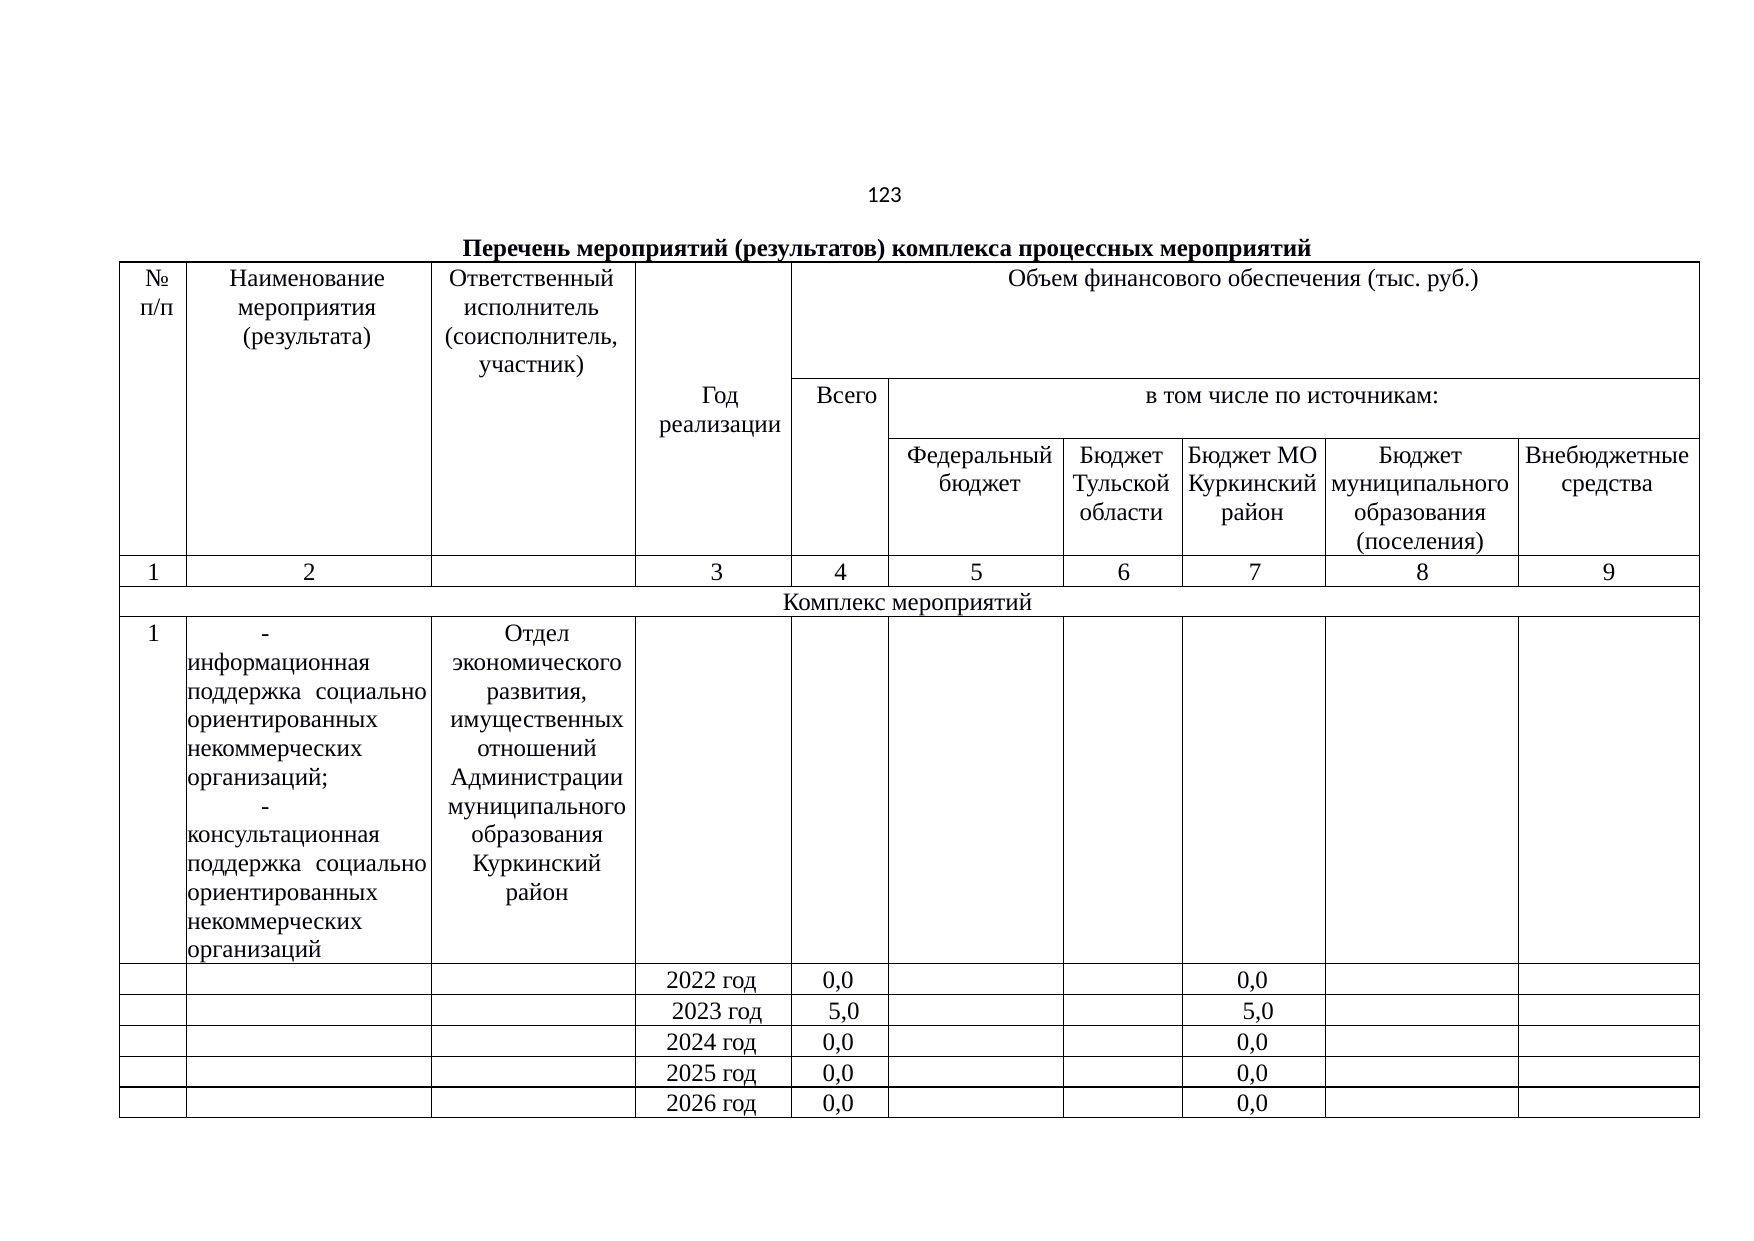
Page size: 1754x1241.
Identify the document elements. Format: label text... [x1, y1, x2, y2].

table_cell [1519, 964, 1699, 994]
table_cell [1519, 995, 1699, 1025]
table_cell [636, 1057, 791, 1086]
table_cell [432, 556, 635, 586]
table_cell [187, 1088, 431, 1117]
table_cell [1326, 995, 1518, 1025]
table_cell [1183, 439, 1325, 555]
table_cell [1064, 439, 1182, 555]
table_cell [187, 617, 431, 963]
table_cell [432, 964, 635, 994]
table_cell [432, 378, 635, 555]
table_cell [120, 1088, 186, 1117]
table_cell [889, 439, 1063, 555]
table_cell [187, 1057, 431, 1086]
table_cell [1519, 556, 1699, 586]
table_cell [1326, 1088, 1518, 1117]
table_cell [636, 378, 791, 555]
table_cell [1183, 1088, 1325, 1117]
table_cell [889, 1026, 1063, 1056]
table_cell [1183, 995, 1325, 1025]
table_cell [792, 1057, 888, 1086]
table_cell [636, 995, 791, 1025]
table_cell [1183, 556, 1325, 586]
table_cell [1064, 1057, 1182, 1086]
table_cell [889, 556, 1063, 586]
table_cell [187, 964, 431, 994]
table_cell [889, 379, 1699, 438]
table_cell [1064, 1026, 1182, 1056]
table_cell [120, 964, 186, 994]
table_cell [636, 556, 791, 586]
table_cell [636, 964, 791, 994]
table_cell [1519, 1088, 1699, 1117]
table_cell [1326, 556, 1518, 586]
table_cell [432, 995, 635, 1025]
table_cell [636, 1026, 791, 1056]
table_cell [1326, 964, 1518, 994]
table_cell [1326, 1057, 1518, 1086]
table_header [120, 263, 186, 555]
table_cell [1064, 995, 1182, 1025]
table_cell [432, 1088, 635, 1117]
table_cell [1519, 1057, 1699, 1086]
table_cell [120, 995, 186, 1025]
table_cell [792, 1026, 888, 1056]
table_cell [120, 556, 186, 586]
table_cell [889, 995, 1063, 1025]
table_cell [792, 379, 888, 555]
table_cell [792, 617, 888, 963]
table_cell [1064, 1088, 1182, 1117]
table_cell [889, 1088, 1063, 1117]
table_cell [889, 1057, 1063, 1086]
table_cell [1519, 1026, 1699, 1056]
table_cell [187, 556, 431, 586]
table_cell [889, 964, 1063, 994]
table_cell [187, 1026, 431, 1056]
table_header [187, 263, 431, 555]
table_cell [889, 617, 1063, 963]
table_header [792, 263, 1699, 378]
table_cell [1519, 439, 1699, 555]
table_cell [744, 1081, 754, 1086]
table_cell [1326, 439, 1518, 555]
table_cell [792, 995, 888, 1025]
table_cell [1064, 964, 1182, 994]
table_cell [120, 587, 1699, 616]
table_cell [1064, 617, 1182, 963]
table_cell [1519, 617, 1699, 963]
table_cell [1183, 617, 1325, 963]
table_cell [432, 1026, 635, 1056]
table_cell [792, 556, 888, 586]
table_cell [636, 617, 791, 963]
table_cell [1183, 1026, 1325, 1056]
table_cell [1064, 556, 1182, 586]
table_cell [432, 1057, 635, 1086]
text Перечень мероприятий (результатов) комплекса процессных мероприятий [118, 233, 1656, 261]
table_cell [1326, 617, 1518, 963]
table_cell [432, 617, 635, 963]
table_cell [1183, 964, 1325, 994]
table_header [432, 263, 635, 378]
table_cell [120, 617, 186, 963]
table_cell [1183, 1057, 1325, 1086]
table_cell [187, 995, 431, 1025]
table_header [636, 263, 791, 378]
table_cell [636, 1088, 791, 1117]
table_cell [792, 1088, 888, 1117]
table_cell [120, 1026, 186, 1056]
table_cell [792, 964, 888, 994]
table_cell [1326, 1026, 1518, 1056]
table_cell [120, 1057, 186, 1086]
